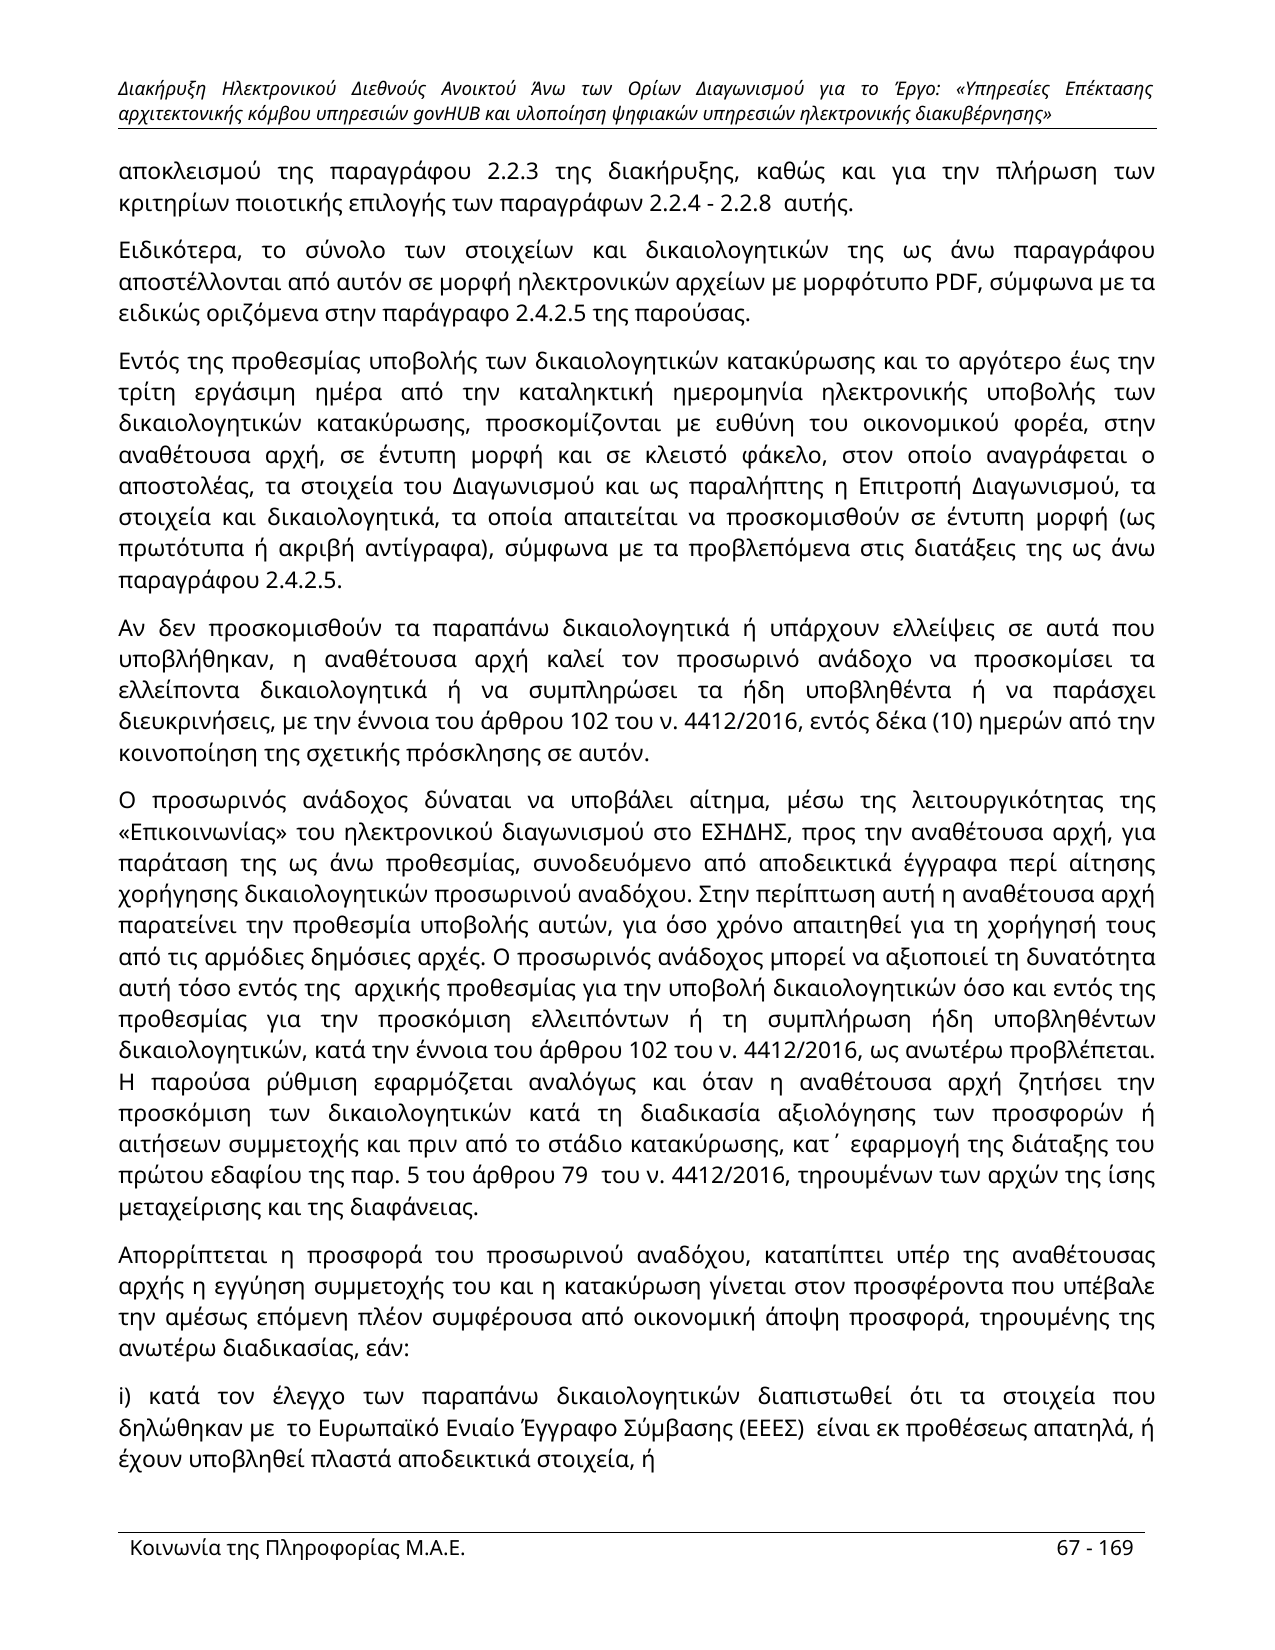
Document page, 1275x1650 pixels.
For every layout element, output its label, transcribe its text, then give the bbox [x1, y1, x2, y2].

text Ο προσωρινός ανάδοχος δύναται να υποβάλει αίτημα, μέσω της λειτουργικότητας της «Επικοινωνίας» του ηλεκτρονικού διαγωνισμού στο ΕΣΗΔΗΣ, προς την αναθέτουσα αρχή, για παράταση της ως άνω προθεσμίας, συνοδευόμενο από αποδεικτικά έγγραφα περί αίτησης χορήγησης δικαιολογητικών προσωρινού αναδόχου. Στην περίπτωση αυτή η αναθέτουσα αρχή παρατείνει την προθεσμία υποβολής αυτών, για όσο χρόνο απαιτηθεί για τη χορήγησή τους από τις αρμόδιες δημόσιες αρχές. Ο προσωρινός ανάδοχος μπορεί να αξιοποιεί τη δυνατότητα αυτή τόσο εντός της αρχικής προθεσμίας για την υποβολή δικαιολογητικών όσο και εντός της προθεσμίας για την προσκόμιση ελλειπόντων ή τη συμπλήρωση ήδη υποβληθέντων δικαιολογητικών, κατά την έννοια του άρθρου 102 του ν. 4412/2016, ως ανωτέρω προβλέπεται. Η παρούσα ρύθμιση εφαρμόζεται αναλόγως και όταν η αναθέτουσα αρχή ζητήσει την προσκόμιση των δικαιολογητικών κατά τη διαδικασία αξιολόγησης των προσφορών ή αιτήσεων συμμετοχής και πριν από το στάδιο κατακύρωσης, κατ΄ εφαρμογή της διάταξης του πρώτου εδαφίου της παρ. 5 του άρθρου 79 του ν. 4412/2016, τηρουμένων των αρχών της ίσης μεταχείρισης και της διαφάνειας. [118, 784, 1157, 1222]
text Ειδικότερα, το σύνολο των στοιχείων και δικαιολογητικών της ως άνω παραγράφου αποστέλλονται από αυτόν σε μορφή ηλεκτρονικών αρχείων με μορφότυπο PDF, σύμφωνα με τα ειδικώς οριζόμενα στην παράγραφο 2.4.2.5 της παρούσας. [118, 234, 1157, 328]
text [118, 155, 1157, 218]
text Εντός της προθεσμίας υποβολής των δικαιολογητικών κατακύρωσης και το αργότερο έως την τρίτη εργάσιμη ημέρα από την καταληκτική ημερομηνία ηλεκτρονικής υποβολής των δικαιολογητικών κατακύρωσης, προσκομίζονται με ευθύνη του οικονομικού φορέα, στην αναθέτουσα αρχή, σε έντυπη μορφή και σε κλειστό φάκελο, στον οποίο αναγράφεται ο αποστολέας, τα στοιχεία του Διαγωνισμού και ως παραλήπτης η Επιτροπή Διαγωνισμού, τα στοιχεία και δικαιολογητικά, τα οποία απαιτείται να προσκομισθούν σε έντυπη μορφή (ως πρωτότυπα ή ακριβή αντίγραφα), σύμφωνα με τα προβλεπόμενα στις διατάξεις της ως άνω παραγράφου 2.4.2.5. [118, 345, 1157, 595]
text Αν δεν προσκομισθούν τα παραπάνω δικαιολογητικά ή υπάρχουν ελλείψεις σε αυτά που υπoβλήθηκαν, η αναθέτουσα αρχή καλεί τον προσωρινό ανάδοχο να προσκομίσει τα ελλείποντα δικαιολογητικά ή να συμπληρώσει τα ήδη υποβληθέντα ή να παράσχει διευκρινήσεις, με την έννοια του άρθρου 102 του ν. 4412/2016, εντός δέκα (10) ημερών από την κοινοποίηση της σχετικής πρόσκλησης σε αυτόν. [118, 612, 1157, 768]
text i) κατά τον έλεγχο των παραπάνω δικαιολογητικών διαπιστωθεί ότι τα στοιχεία που δηλώθηκαν με το Ευρωπαϊκό Ενιαίο Έγγραφο Σύμβασης (ΕΕΕΣ) είναι εκ προθέσεως απατηλά, ή έχουν υποβληθεί πλαστά αποδεικτικά στοιχεία, ή [118, 1380, 1157, 1474]
text Απορρίπτεται η προσφορά του προσωρινού αναδόχου, καταπίπτει υπέρ της αναθέτουσας αρχής η εγγύηση συμμετοχής του και η κατακύρωση γίνεται στον προσφέροντα που υπέβαλε την αμέσως επόμενη πλέον συμφέρουσα από οικονομική άποψη προσφορά, τηρουμένης της ανωτέρω διαδικασίας, εάν: [118, 1239, 1157, 1364]
